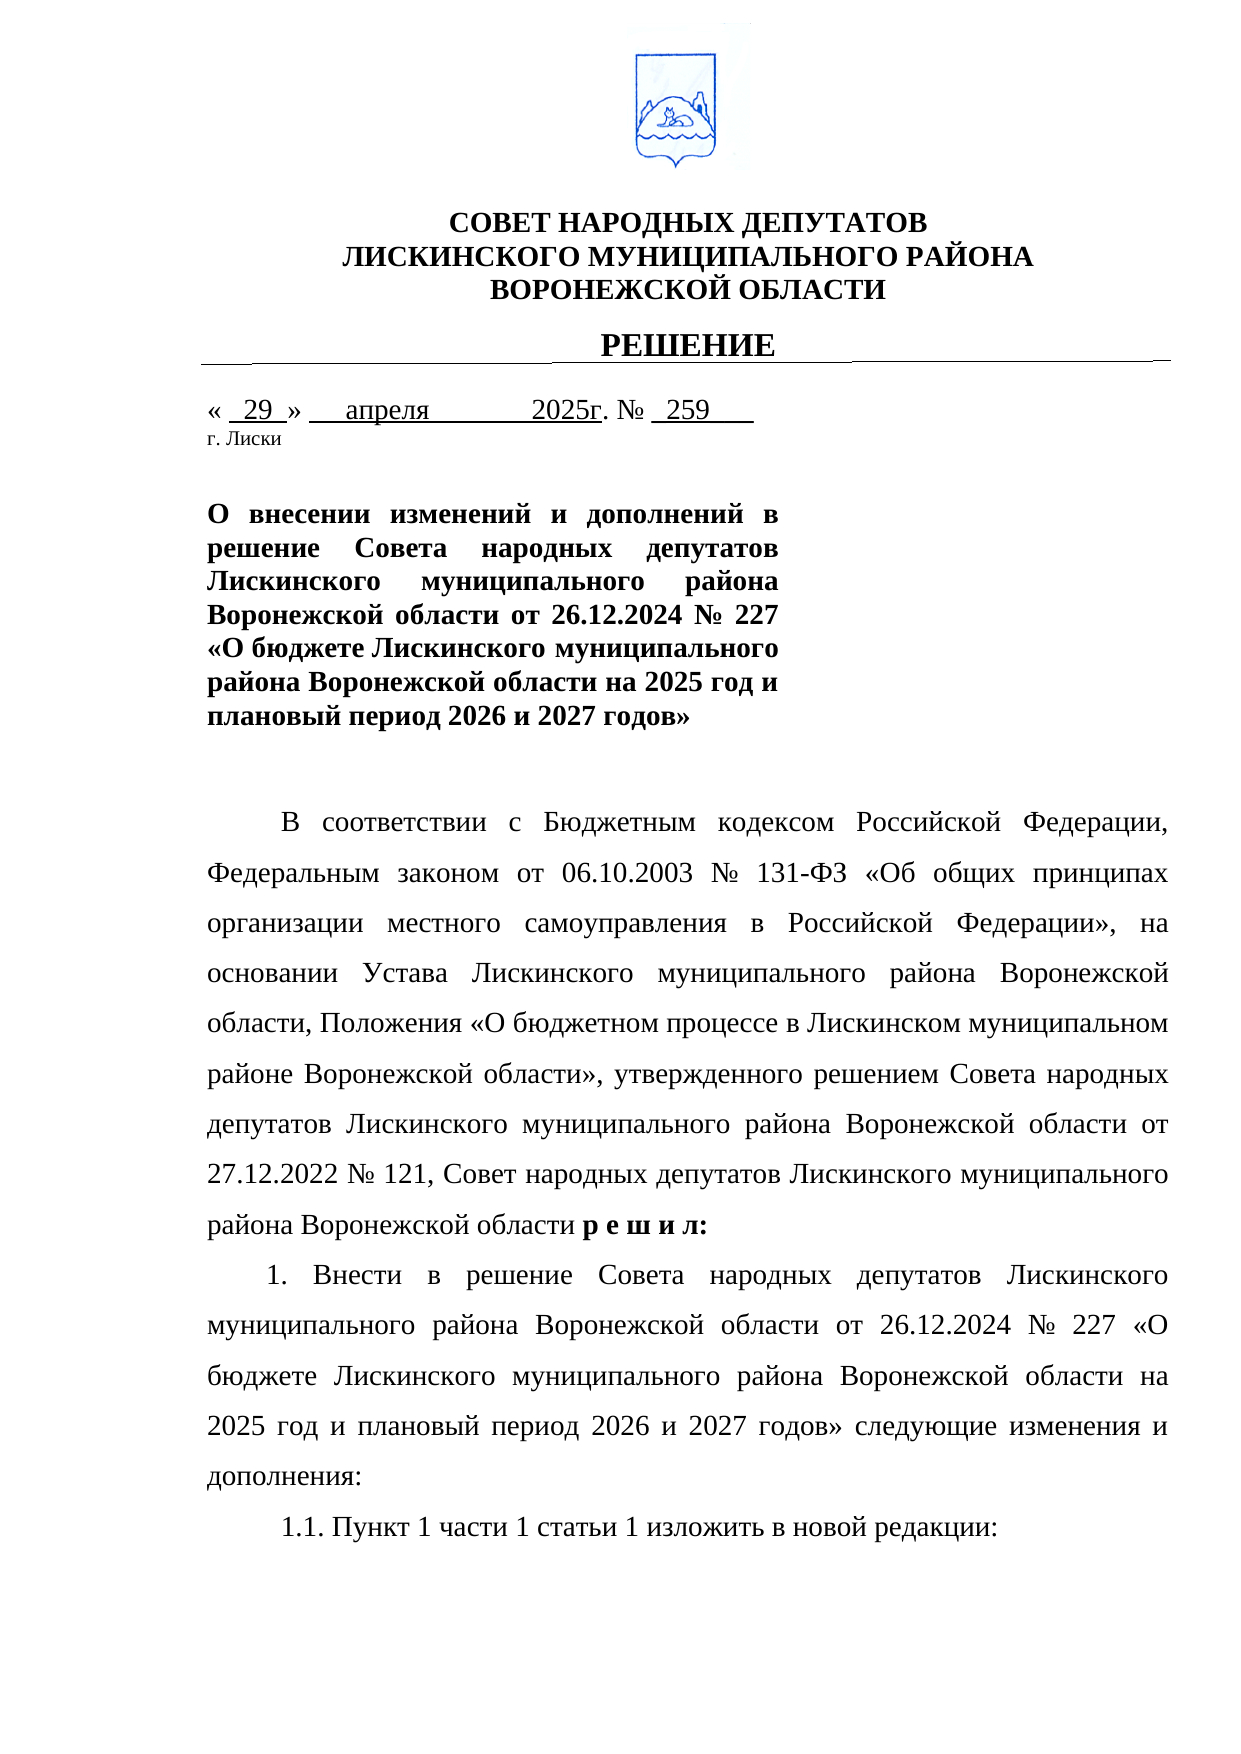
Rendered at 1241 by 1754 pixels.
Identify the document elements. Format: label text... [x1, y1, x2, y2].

text СОВЕТ НАРОДНЫХ ДЕПУТАТОВ [207, 205, 1169, 239]
picture [627, 23, 751, 170]
text ЛИСКИНСКОГО МУНИЦИПАЛЬНОГО РАЙОНА [207, 239, 1169, 272]
text г. Лиски [207, 426, 1169, 450]
text 1. Внести в решение Совета народных депутатов Лискинского муниципального района Воронежской области от 26.12.2024 № 227 «О бюджете Лискинского муниципального района Воронежской области на 2025 год и плановый период 2026 и 2027 годов» следующие изменения и дополнения: [207, 1257, 1169, 1492]
list В соответствии с Бюджетным кодексом Российской Федерации, Федеральным законом от 06.10.2003 № 131-ФЗ «Об общих принципах организации местного самоуправления в Российской Федерации», на основании Устава Лискинского муниципального района Воронежской области, Положения «О бюджетном процессе в Лискинском муниципальном районе Воронежской области», утвержденного решением Совета народных депутатов Лискинского муниципального района Воронежской области от 27.12.2022 № 121, Совет народных депутатов Лискинского муниципального района Воронежской области р е ш и л: [207, 804, 1169, 1240]
text 1.1. Пункт 1 части 1 статьи 1 изложить в новой редакции: [207, 1509, 1169, 1542]
text РЕШЕНИЕ [207, 325, 1169, 363]
text « 29 » апреля 2025г. № _259___ [207, 392, 1169, 426]
text ВОРОНЕЖСКОЙ ОБЛАСТИ [207, 272, 1169, 306]
table_header О внесении изменений и дополнений в решение Совета народных депутатов Лискинского муниципального района Воронежской области от 26.12.2024 № 227 «О бюджете Лискинского муниципального района Воронежской области на 2025 год и плановый период 2026 и 2027 годов» [196, 496, 790, 798]
